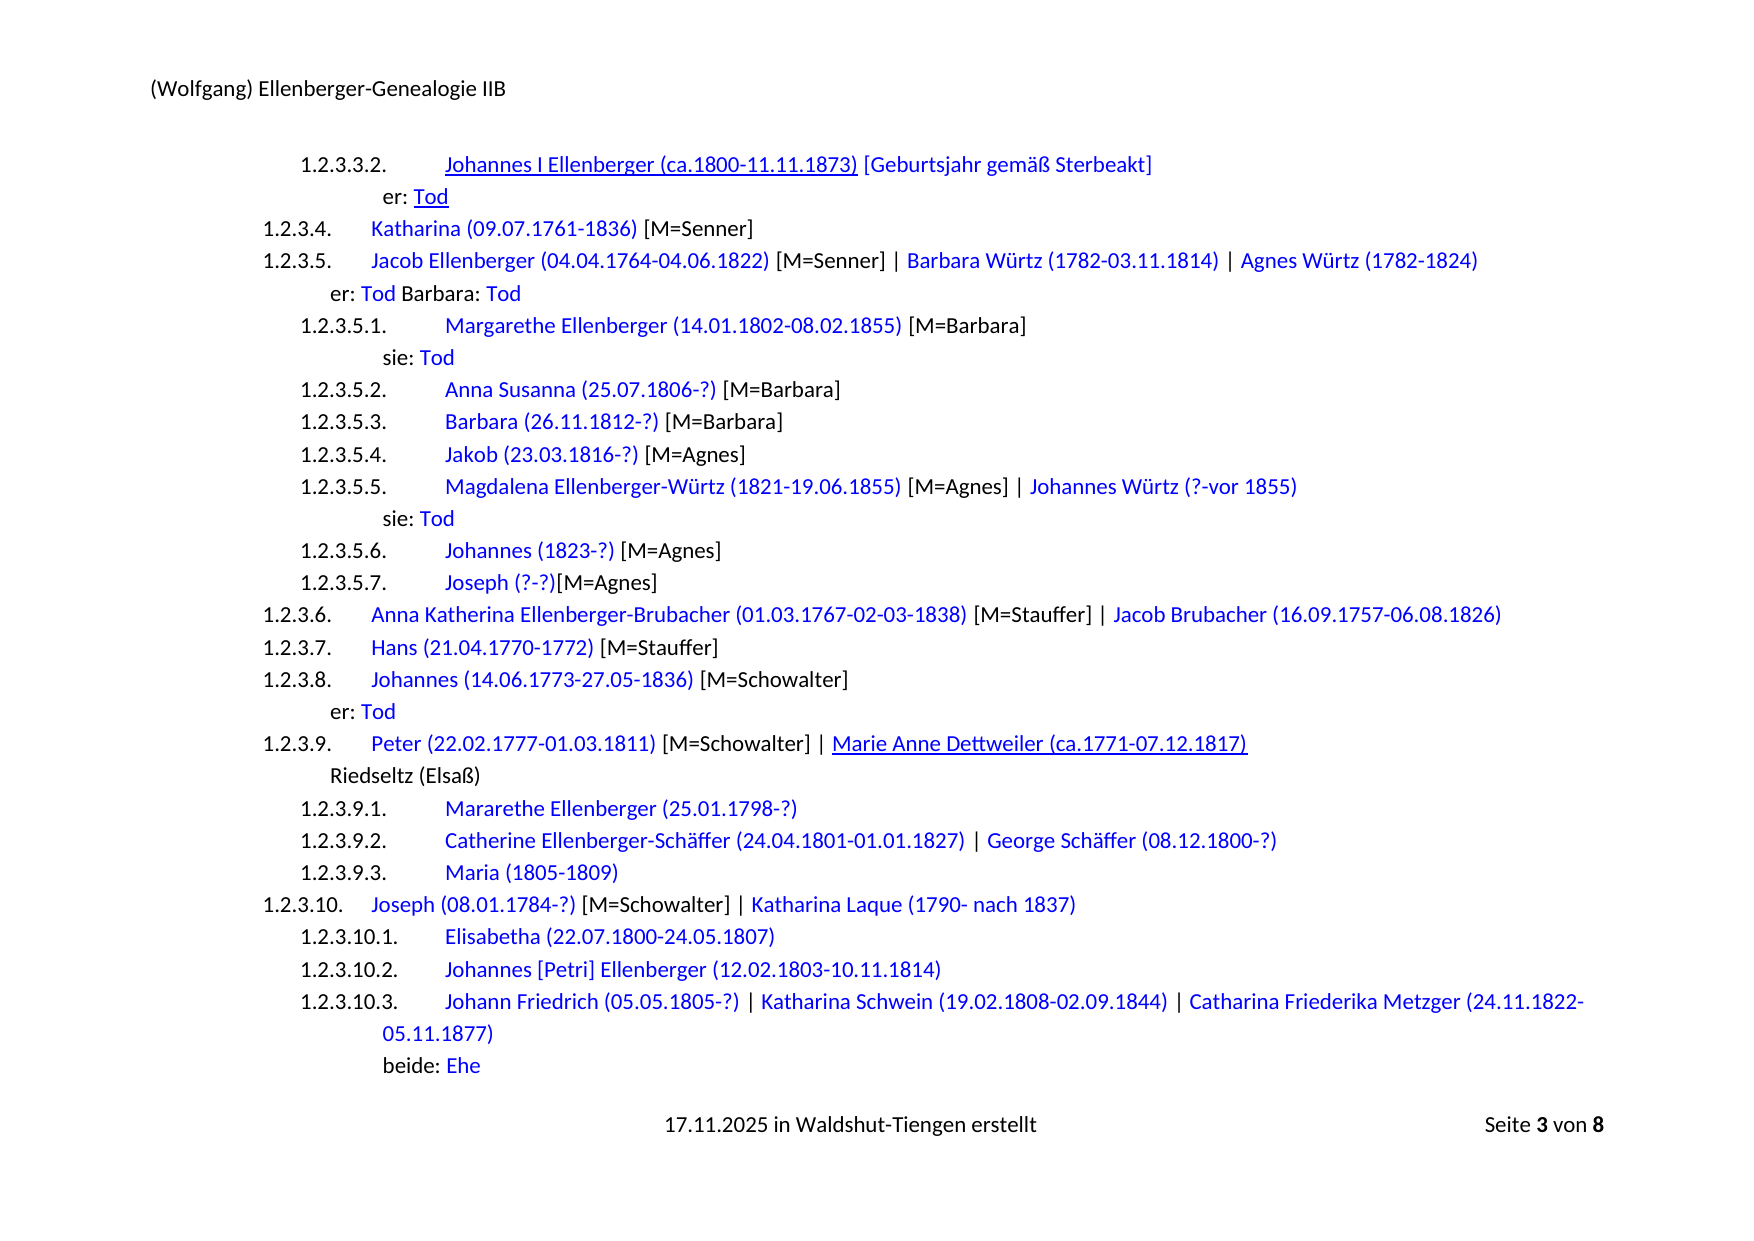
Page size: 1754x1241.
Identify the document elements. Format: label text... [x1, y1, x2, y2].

list Johannes (1823-?) [M=Agnes] [300, 536, 1604, 564]
list Peter (22.02.1777-01.03.1811) [M=Schowalter] | Marie Anne Dettweiler (ca.1771-07.12.1817) Riedseltz (Elsaß) [262, 729, 1604, 789]
list Magdalena Ellenberger-Würtz (1821-19.06.1855) [M=Agnes] | Johannes Würtz (?-vor 1855) sie: Tod [300, 472, 1604, 532]
list Katharina (09.07.1761-1836) [M=Senner] [262, 214, 1604, 242]
list Anna Susanna (25.07.1806-?) [M=Barbara] [300, 375, 1604, 403]
list Elisabetha (22.07.1800-24.05.1807) [300, 922, 1604, 951]
list Mararethe Ellenberger (25.01.1798-?) [300, 794, 1604, 822]
list Johannes [Petri] Ellenberger (12.02.1803-10.11.1814) [300, 955, 1604, 983]
list Johannes I Ellenberger (ca.1800-11.11.1873) [Geburtsjahr gemäß Sterbeakt] er: Tod [300, 150, 1604, 210]
list Johann Friedrich (05.05.1805-?) | Katharina Schwein (19.02.1808-02.09.1844) | Catharina Friederika Metzger (24.11.1822-05.11.1877) beide: Ehe [300, 987, 1604, 1079]
list Catherine Ellenberger-Schäffer (24.04.1801-01.01.1827) | George Schäffer (08.12.1800-?) [300, 826, 1604, 854]
list Anna Katherina Ellenberger-Brubacher (01.03.1767-02-03-1838) [M=Stauffer] | Jacob Brubacher (16.09.1757-06.08.1826) [262, 601, 1604, 629]
list Johannes (14.06.1773-27.05-1836) [M=Schowalter] er: Tod [262, 665, 1604, 725]
list Barbara (26.11.1812-?) [M=Barbara] [300, 407, 1604, 436]
list Joseph (?-?)[M=Agnes] [300, 568, 1604, 596]
list Jakob (23.03.1816-?) [M=Agnes] [300, 440, 1604, 468]
list Margarethe Ellenberger (14.01.1802-08.02.1855) [M=Barbara] sie: Tod [300, 311, 1604, 371]
list Hans (21.04.1770-1772) [M=Stauffer] [262, 633, 1604, 661]
list Joseph (08.01.1784-?) [M=Schowalter] | Katharina Laque (1790- nach 1837) [262, 890, 1604, 918]
list Jacob Ellenberger (04.04.1764-04.06.1822) [M=Senner] | Barbara Würtz (1782-03.11.1814) | Agnes Würtz (1782-1824) er: Tod Barbara: Tod [262, 247, 1604, 307]
list Maria (1805-1809) [300, 858, 1604, 886]
